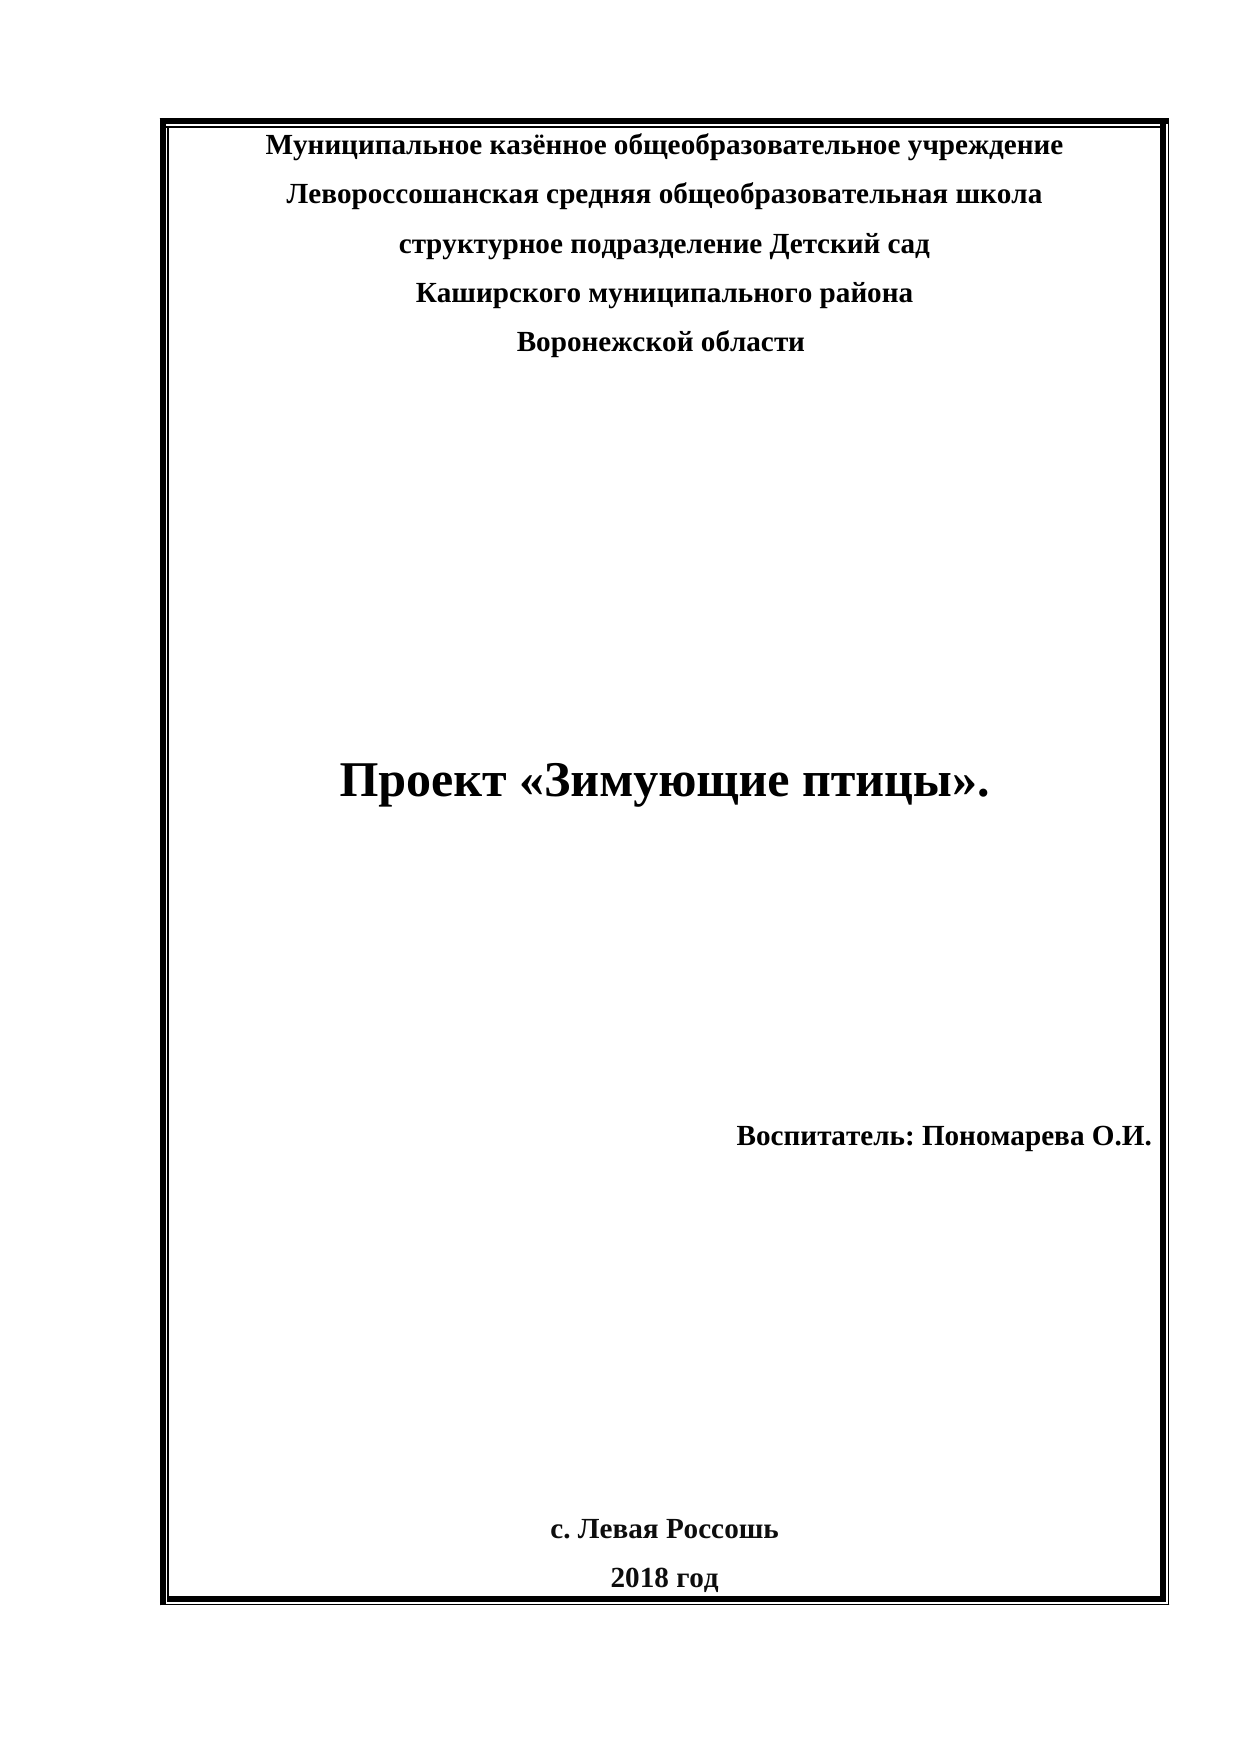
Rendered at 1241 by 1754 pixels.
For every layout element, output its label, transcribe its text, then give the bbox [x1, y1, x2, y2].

text Воронежской области [169, 315, 1160, 386]
text 2018 год [169, 1551, 1160, 1596]
text Проект «Зимующие птицы». [169, 740, 1160, 807]
text Муниципальное казённое общеобразовательное учреждение [169, 128, 1160, 161]
text Каширского муниципального района [169, 266, 1160, 308]
text структурное подразделение Детский сад [169, 216, 1160, 259]
text Левороссошанская средняя общеобразовательная школа [169, 167, 1160, 210]
text Воспитатель: Пономарева О.И. [169, 1108, 1160, 1151]
text с. Левая Россошь [169, 1502, 1160, 1545]
